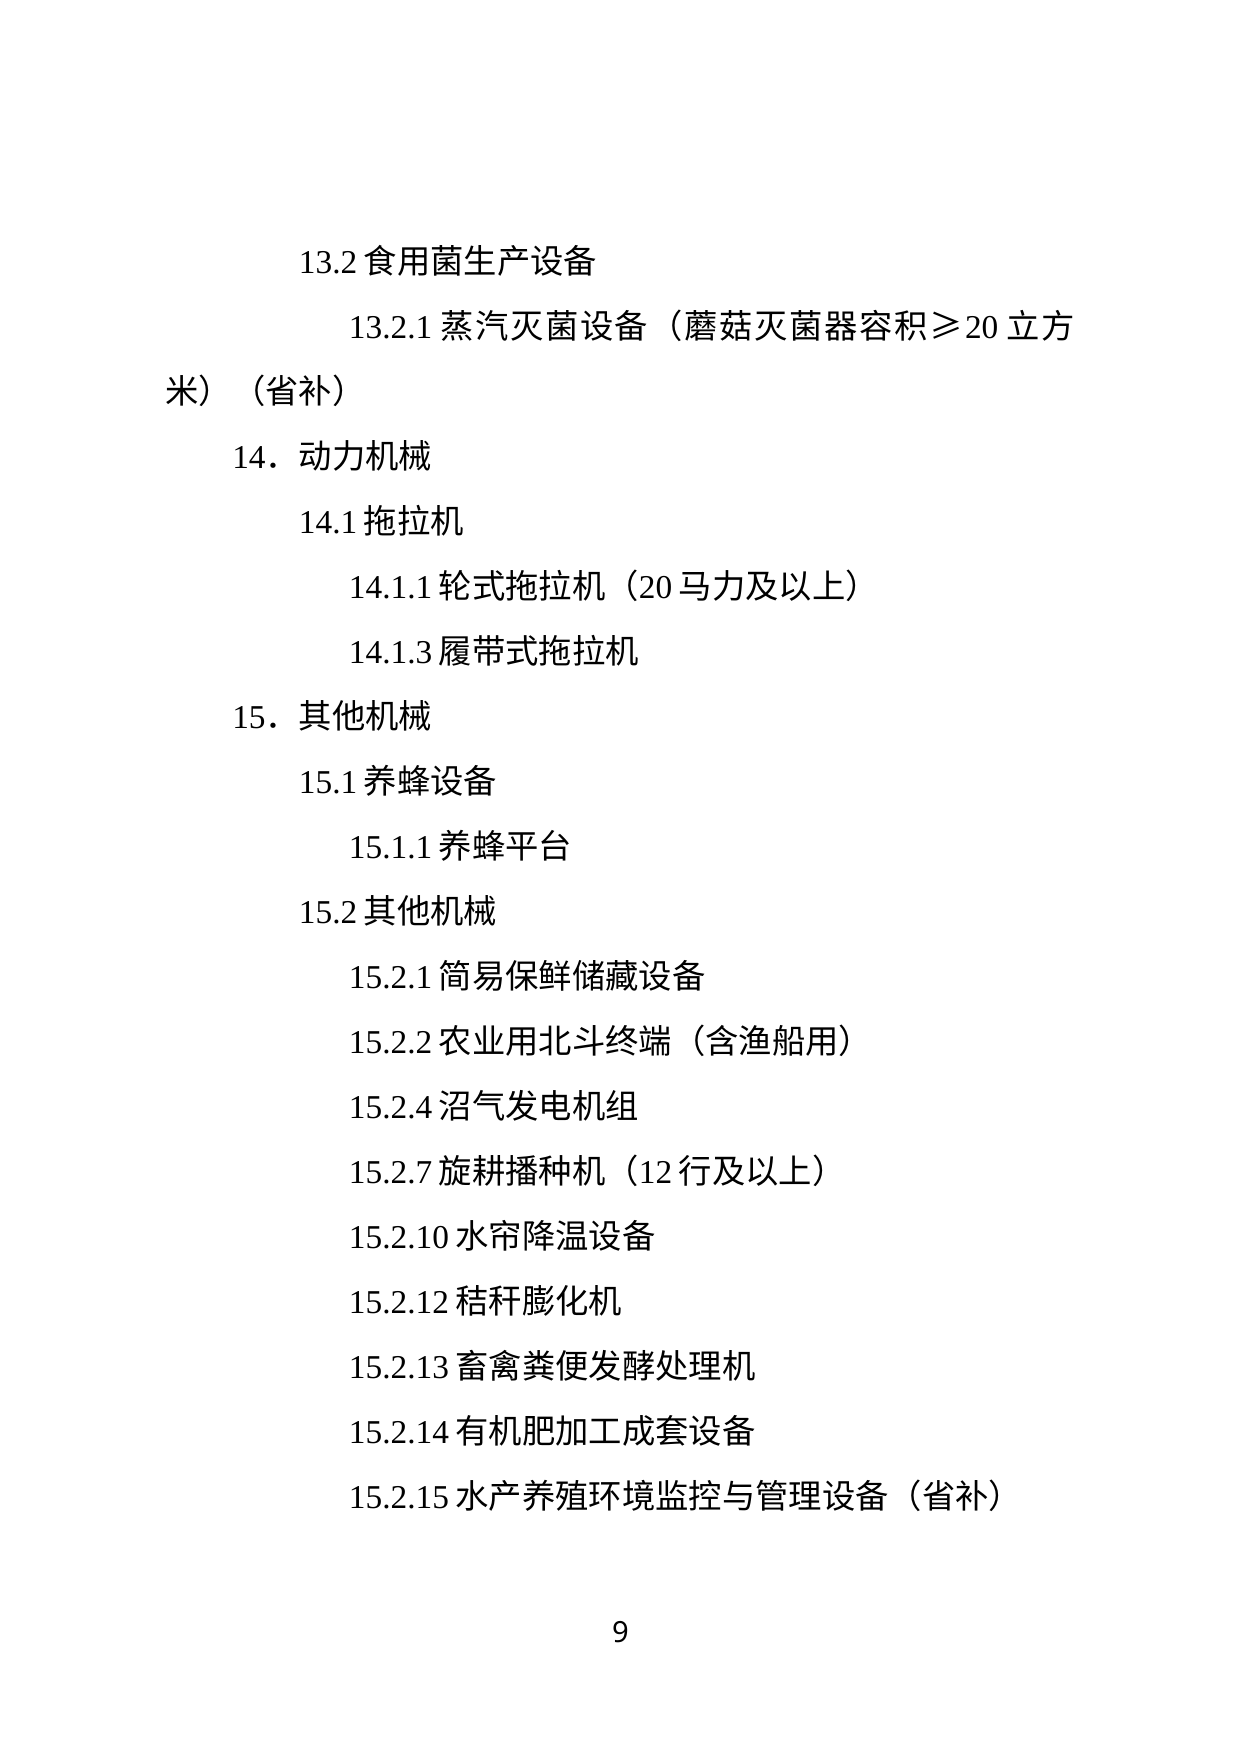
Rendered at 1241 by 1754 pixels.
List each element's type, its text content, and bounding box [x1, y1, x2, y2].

text 15.2.2农业用北斗终端（含渔船用） [165, 1007, 1075, 1072]
text 15.2.1简易保鲜储藏设备 [165, 942, 1075, 1007]
text 13.2食用菌生产设备 [165, 227, 1075, 292]
text 15.2.10水帘降温设备 [165, 1202, 1075, 1267]
text 14．动力机械 [165, 422, 1075, 487]
text 15.1.1养蜂平台 [165, 812, 1075, 877]
text 15.2其他机械 [165, 877, 1075, 942]
text 15.2.13畜禽粪便发酵处理机 [165, 1332, 1075, 1397]
text 15．其他机械 [165, 682, 1075, 747]
text 15.2.14有机肥加工成套设备 [165, 1397, 1075, 1462]
text 13.2.1蒸汽灭菌设备（蘑菇灭菌器容积≥20立方米）（省补） [165, 292, 1075, 422]
text 15.1养蜂设备 [165, 747, 1075, 812]
text 15.2.4沼气发电机组 [165, 1072, 1075, 1137]
text 14.1.3履带式拖拉机 [165, 617, 1075, 682]
text 15.2.7旋耕播种机（12行及以上） [165, 1137, 1075, 1202]
text 15.2.12秸秆膨化机 [165, 1267, 1075, 1332]
text 14.1拖拉机 [165, 487, 1075, 552]
text 15.2.15水产养殖环境监控与管理设备（省补） [165, 1462, 1075, 1527]
text 14.1.1轮式拖拉机（20马力及以上） [165, 552, 1075, 617]
